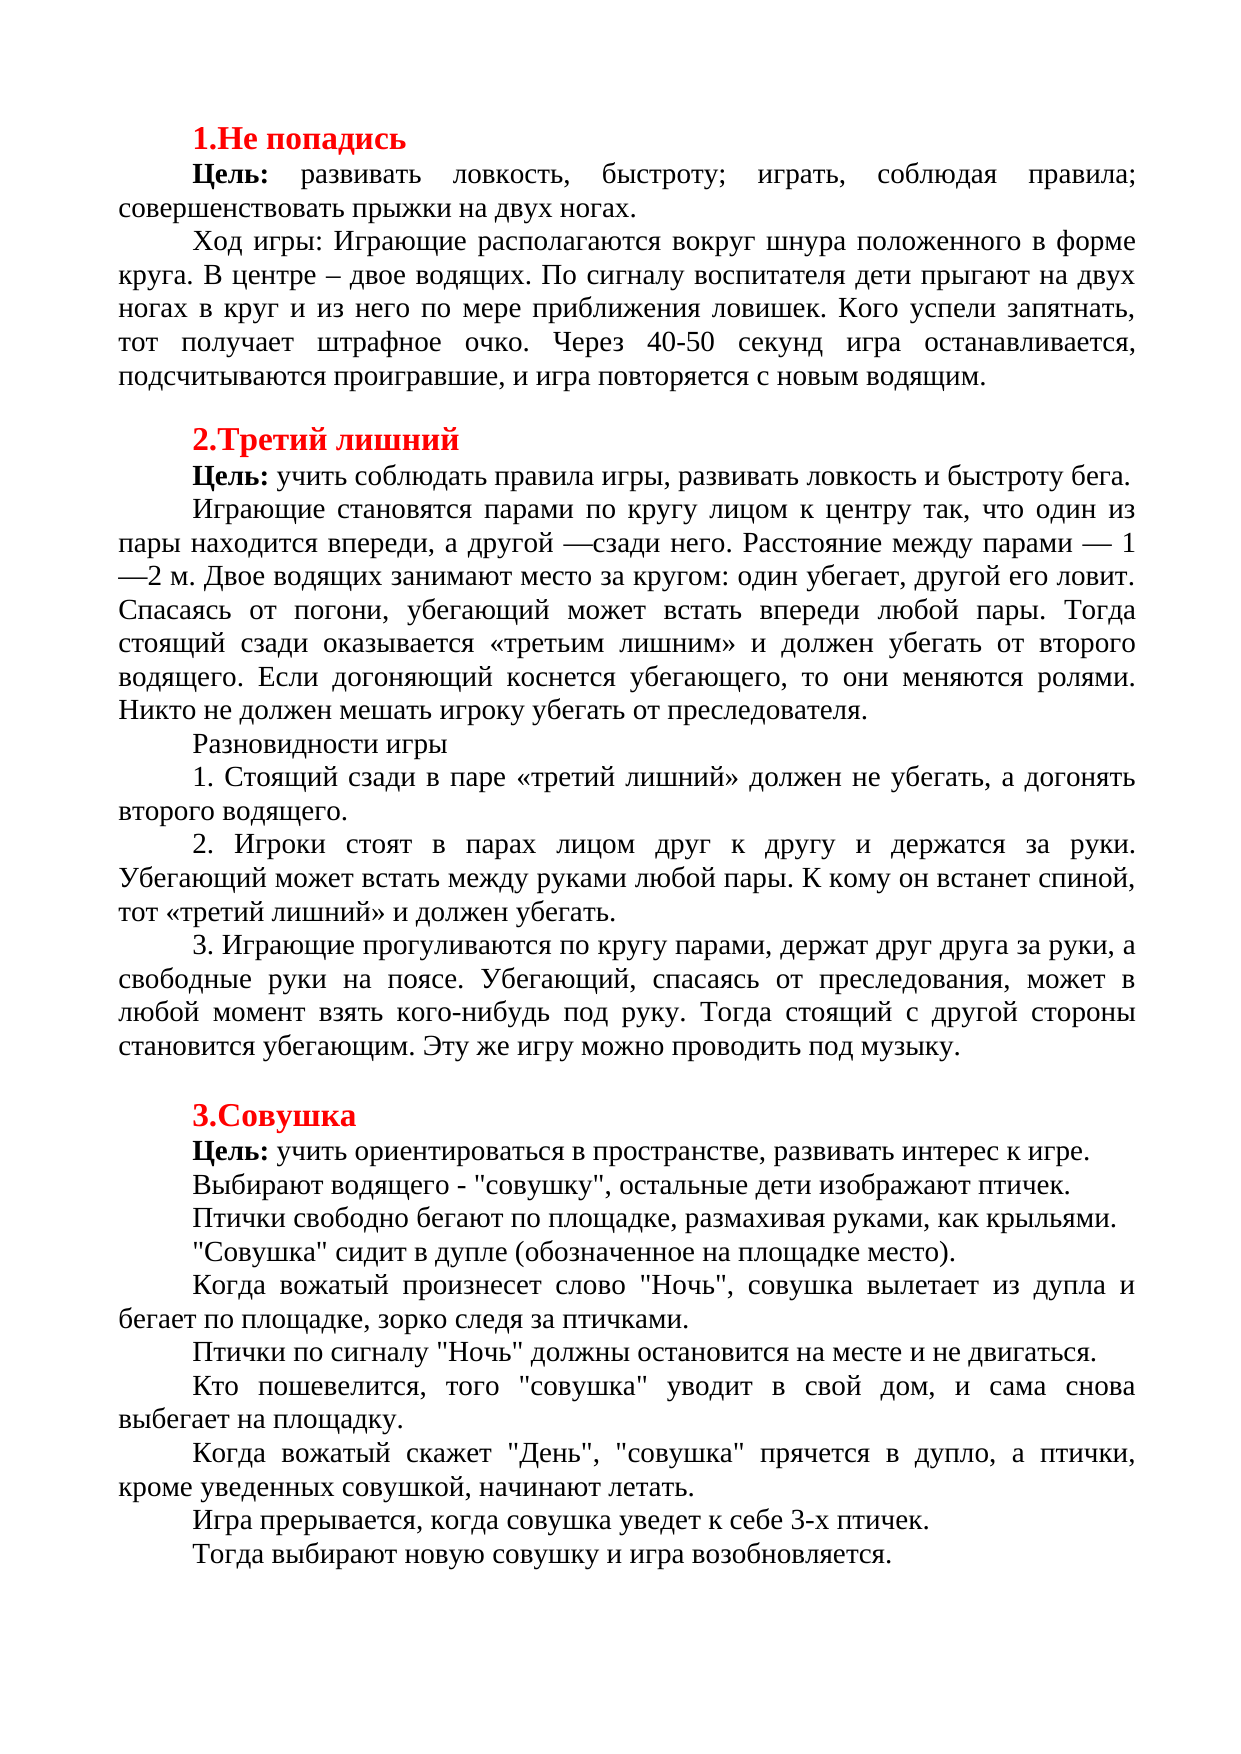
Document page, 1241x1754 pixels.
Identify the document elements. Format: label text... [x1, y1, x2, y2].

text 3.Совушка [118, 1095, 1137, 1133]
text Играющие становятся парами по кругу лицом к центру так, что один из пары находится впереди, а другой —сзади него. Расстояние между парами — 1—2 м. Двое водящих занимают место за кругом: один убегает, другой его ловит. Спасаясь от погони, убегающий может встать впереди любой пары. Тогда стоящий сзади оказывается «третьим лишним» и должен убегать от второго водящего. Если догоняющий коснется убегающего, то они меняются ролями. Никто не должен мешать игроку убегать от преследователя. [118, 491, 1137, 726]
text Выбирают водящего - "совушку", остальные дети изображают птичек. [118, 1167, 1137, 1200]
text "Совушка" сидит в дупле (обозначенное на площадке место). [118, 1234, 1137, 1267]
text 3. Играющие прогуливаются по кругу парами, держат друг друга за руки, а свободные руки на поясе. Убегающий, спасаясь от преследования, может в любой момент взять кого-нибудь под руку. Тогда стоящий с другой стороны становится убегающим. Эту же игру можно проводить под музыку. [118, 927, 1137, 1061]
text Когда вожатый произнесет слово "Ночь", совушка вылетает из дупла и бегает по площадке, зорко следя за птичками. [118, 1267, 1137, 1334]
text Разновидности игры [118, 726, 1137, 759]
text Когда вожатый скажет "День", "совушка" прячется в дупло, а птички, кроме уведенных совушкой, начинают летать. [118, 1435, 1137, 1502]
text Цель: учить ориентироваться в пространстве, развивать интерес к игре. [118, 1133, 1137, 1167]
text Птички свободно бегают по площадке, размахивая руками, как крыльями. [118, 1200, 1137, 1234]
subtitle Ход игры: Играющие располагаются вокруг шнура положенного в форме круга. В центре – двое водящих. По сигналу воспитателя дети прыгают на двух ногах в круг и из него по мере приближения ловишек. Кого успели запятнать, тот получает штрафное очко. Через 40-50 секунд игра останавливается, подсчитываются проигравшие, и игра повторяется с новым водящим. [118, 223, 1137, 391]
text 2. Игроки стоят в парах лицом друг к другу и держатся за руки. Убегающий может встать между руками любой пары. К кому он встанет спиной, тот «третий лишний» и должен убегать. [118, 827, 1137, 927]
text 1. Стоящий сзади в паре «третий лишний» должен не убегать, а догонять второго водящего. [118, 759, 1137, 827]
subtitle 1.Не попадись [118, 118, 1137, 156]
text Кто пошевелится, того "совушка" уводит в свой дом, и сама снова выбегает на площадку. [118, 1368, 1137, 1435]
subtitle 2.Третий лишний [118, 419, 1137, 458]
text Игра прерывается, когда совушка уведет к себе 3-х птичек. [118, 1502, 1137, 1536]
text Птички по сигналу "Ночь" должны остановится на месте и не двигаться. [118, 1334, 1137, 1368]
subtitle Цель: развивать ловкость, быстроту; играть, соблюдая правила; совершенствовать прыжки на двух ногах. [118, 156, 1137, 223]
text Тогда выбирают новую совушку и игра возобновляется. [118, 1536, 1137, 1569]
text Цель: учить соблюдать правила игры, развивать ловкость и быстроту бега. [118, 458, 1137, 491]
